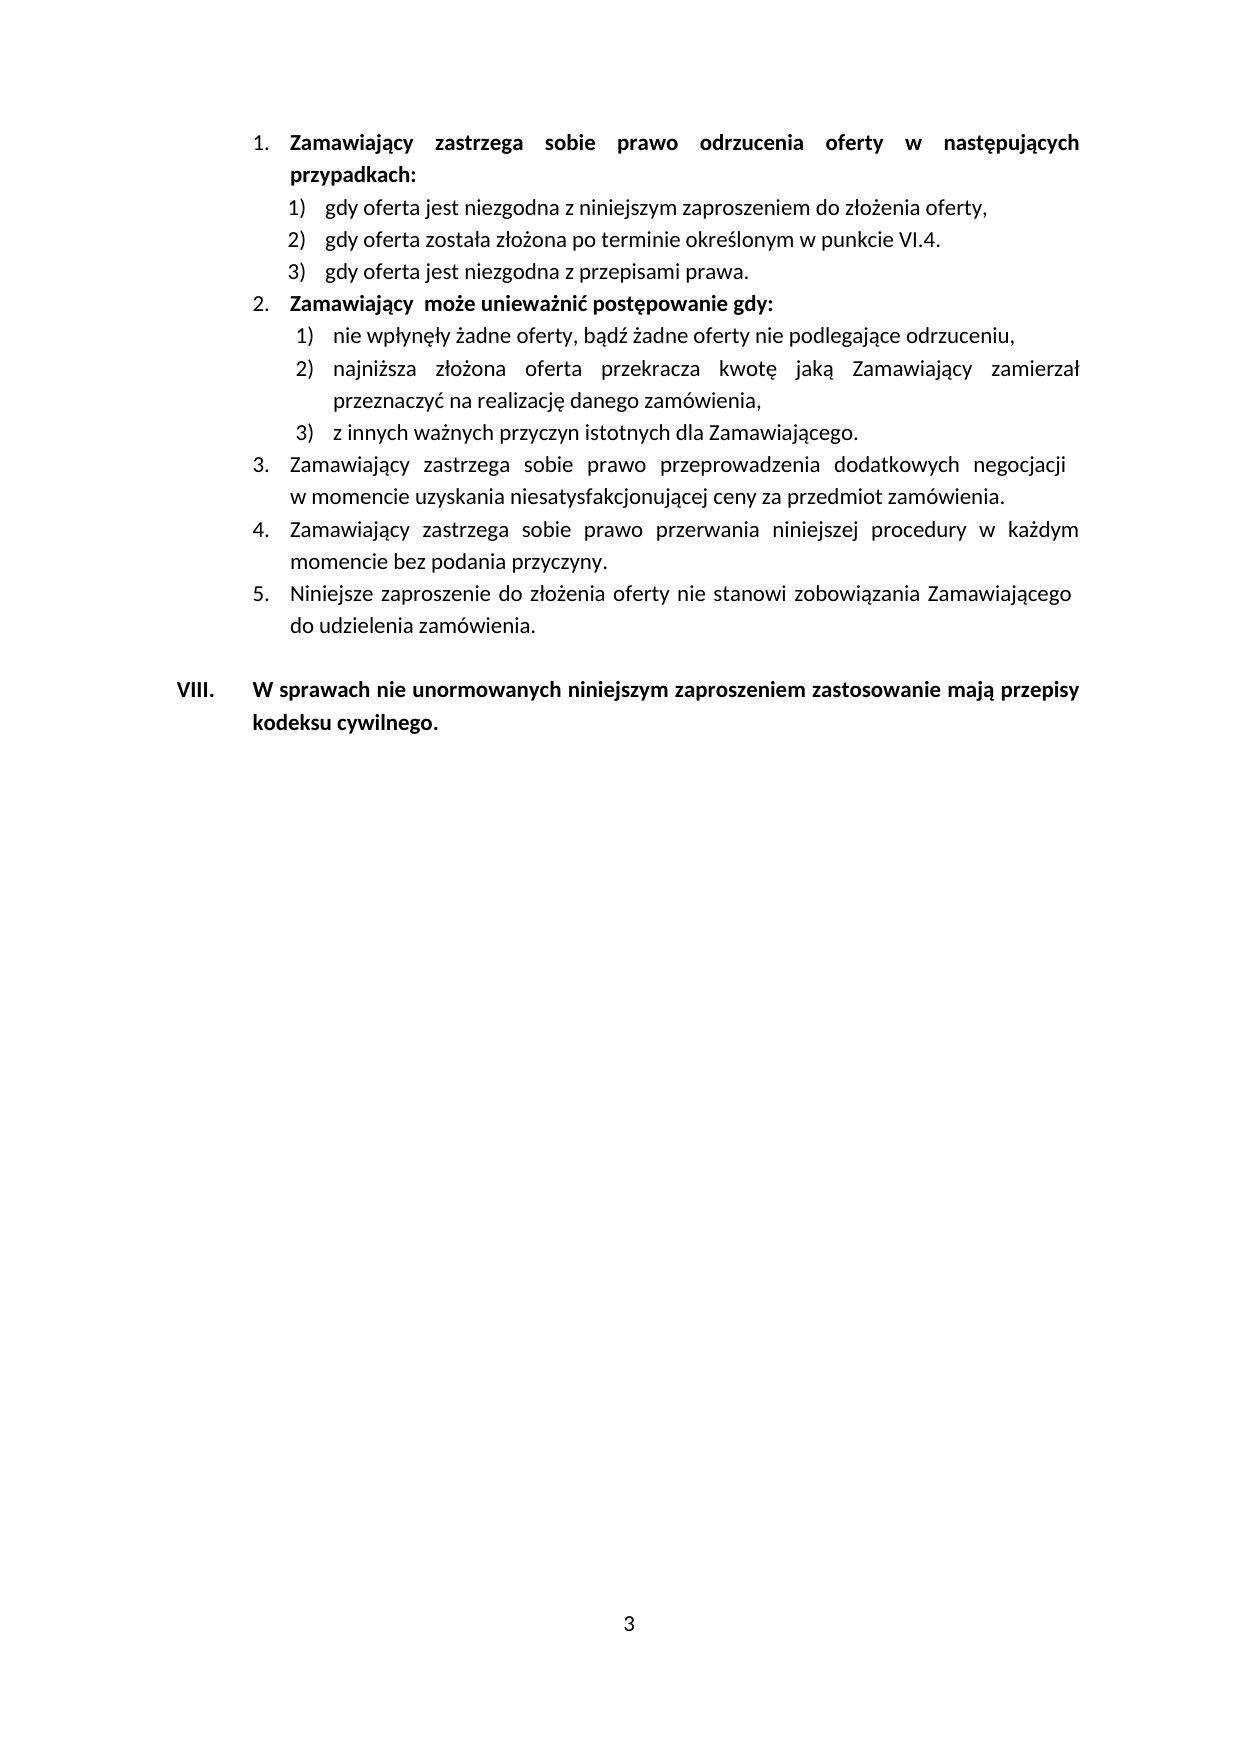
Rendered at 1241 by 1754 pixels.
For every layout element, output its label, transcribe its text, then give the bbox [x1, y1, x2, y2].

list gdy oferta jest niezgodna z niniejszym zaproszeniem do złożenia oferty, [287, 193, 1081, 221]
list Zamawiający zastrzega sobie prawo przerwania niniejszej procedury w każdym momencie bez podania przyczyny. [252, 515, 1081, 575]
list Zamawiający zastrzega sobie prawo odrzucenia oferty w następujących przypadkach: [252, 128, 1081, 189]
list W sprawach nie unormowanych niniejszym zaproszeniem zastosowanie mają przepisy kodeksu cywilnego. [215, 676, 1081, 736]
list Niniejsze zaproszenie do złożenia oferty nie stanowi zobowiązania Zamawiającego do udzielenia zamówienia. [252, 579, 1081, 639]
list najniższa złożona oferta przekracza kwotę jaką Zamawiający zamierzał przeznaczyć na realizację danego zamówienia, [295, 354, 1081, 414]
list z innych ważnych przyczyn istotnych dla Zamawiającego. [295, 418, 1081, 446]
list Zamawiający może unieważnić postępowanie gdy: [252, 289, 1081, 317]
list gdy oferta została złożona po terminie określonym w punkcie VI.4. [287, 225, 1081, 253]
list Zamawiający zastrzega sobie prawo przeprowadzenia dodatkowych negocjacji w momencie uzyskania niesatysfakcjonującej ceny za przedmiot zamówienia. [252, 450, 1081, 511]
list nie wpłynęły żadne oferty, bądź żadne oferty nie podlegające odrzuceniu, [295, 322, 1081, 349]
list gdy oferta jest niezgodna z przepisami prawa. [287, 257, 1081, 285]
